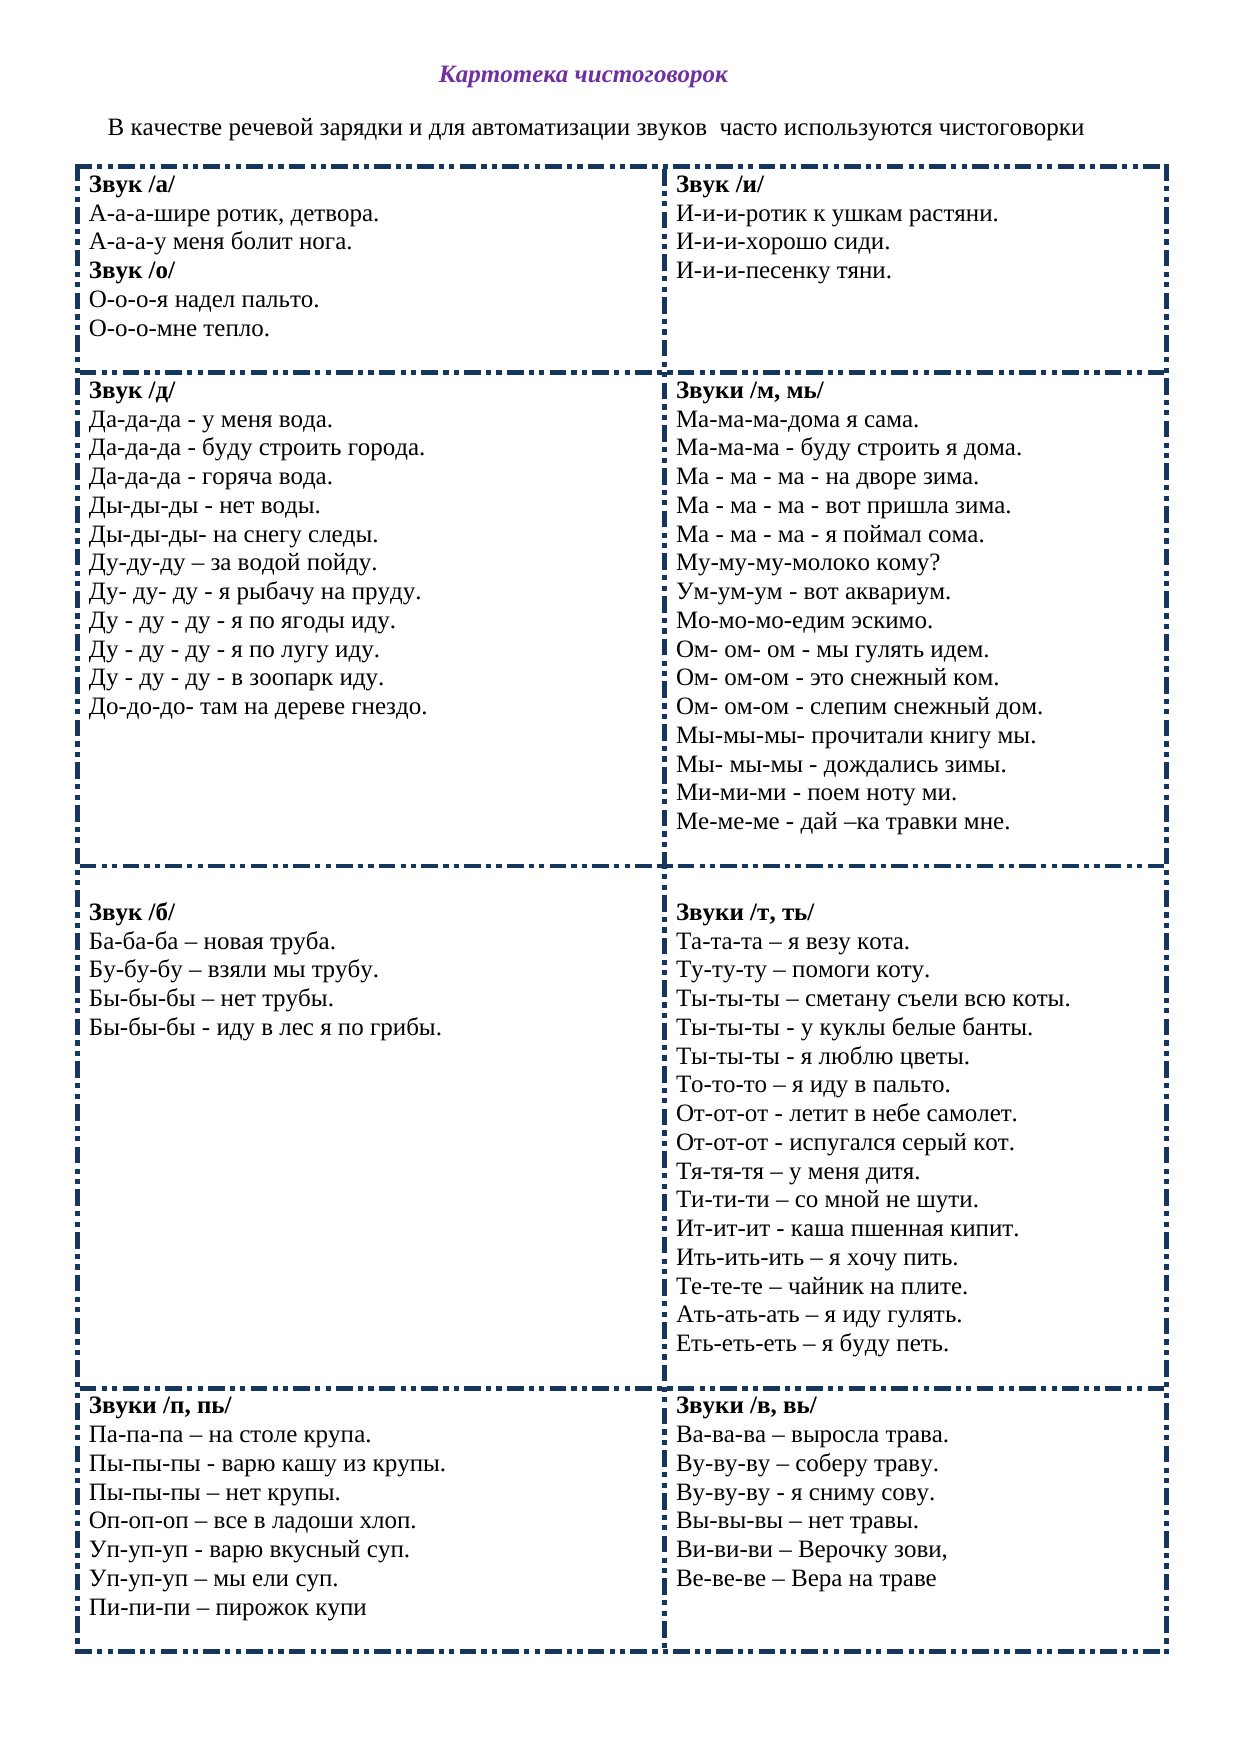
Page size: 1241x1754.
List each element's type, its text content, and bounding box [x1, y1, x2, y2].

table_cell Звуки /в, вь/ Ва-ва-ва – выросла трава. Ву-ву-ву – соберу траву. Ву-ву-ву - я сниму сову. Вы-вы-вы – нет травы. Ви-ви-ви – Верочку зови, Ве-ве-ве – Вера на траве [665, 1386, 1167, 1649]
table_header Звук /и/ И-и-и-ротик к ушкам растяни. И-и-и-хорошо сиди. И-и-и-песенку тяни. [665, 164, 1167, 370]
table_header Звук /а/ А-а-а-шире ротик, детвора. А-а-а-у меня болит нога. Звук /о/ О-о-о-я надел пальто. О-о-о-мне тепло. [78, 164, 664, 370]
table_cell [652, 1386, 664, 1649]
text Картотека чистоговорок [89, 59, 1152, 88]
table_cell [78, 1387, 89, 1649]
table_cell Звуки /т, ть/ Та-та-та – я везу кота. Ту-ту-ту – помоги коту. Ты-ты-ты – сметану съели всю коты. Ты-ты-ты - у куклы белые банты. Ты-ты-ты - я люблю цветы. То-то-то – я иду в пальто. От-от-от - летит в небе самолет. От-от-от - испугался серый кот. Тя-тя-тя – у меня дитя. Ти-ти-ти – со мной не шути. Ит-ит-ит - каша пшенная кипит. Ить-ить-ить – я хочу пить. Те-те-те – чайник на плите. Ать-ать-ать – я иду гулять. Еть-еть-еть – я буду петь. [665, 864, 1167, 1386]
table_cell Звук /б/ Ба-ба-ба – новая труба. Бу-бу-бу – взяли мы трубу. Бы-бы-бы – нет трубы. Бы-бы-бы - иду в лес я по грибы. [78, 864, 664, 1386]
text В качестве речевой зарядки и для автоматизации звуков часто используются чистоговорки [89, 112, 1152, 140]
table_cell Звук /д/ Да-да-да - у меня вода. Да-да-да - буду строить города. Да-да-да - горяча вода. Ды-ды-ды - нет воды. Ды-ды-ды- на снегу следы. Ду-ду-ду – за водой пойду. Ду- ду- ду - я рыбачу на пруду. Ду - ду - ду - я по ягоды иду. Ду - ду - ду - я по лугу иду. Ду - ду - ду - в зоопарк иду. До-до-до- там на дереве гнездо. [78, 370, 664, 864]
table_cell Звуки /м, мь/ Ма-ма-ма-дома я сама. Ма-ма-ма - буду строить я дома. Ма - ма - ма - на дворе зима. Ма - ма - ма - вот пришла зима. Ма - ма - ма - я поймал сома. Му-му-му-молоко кому? Ум-ум-ум - вот аквариум. Мо-мо-мо-едим эскимо. Ом- ом- ом - мы гулять идем. Ом- ом-ом - это снежный ком. Ом- ом-ом - слепим снежный дом. Мы-мы-мы- прочитали книгу мы. Мы- мы-мы - дождались зимы. Ми-ми-ми - поем ноту ми. Ме-ме-ме - дай –ка травки мне. [665, 370, 1167, 864]
